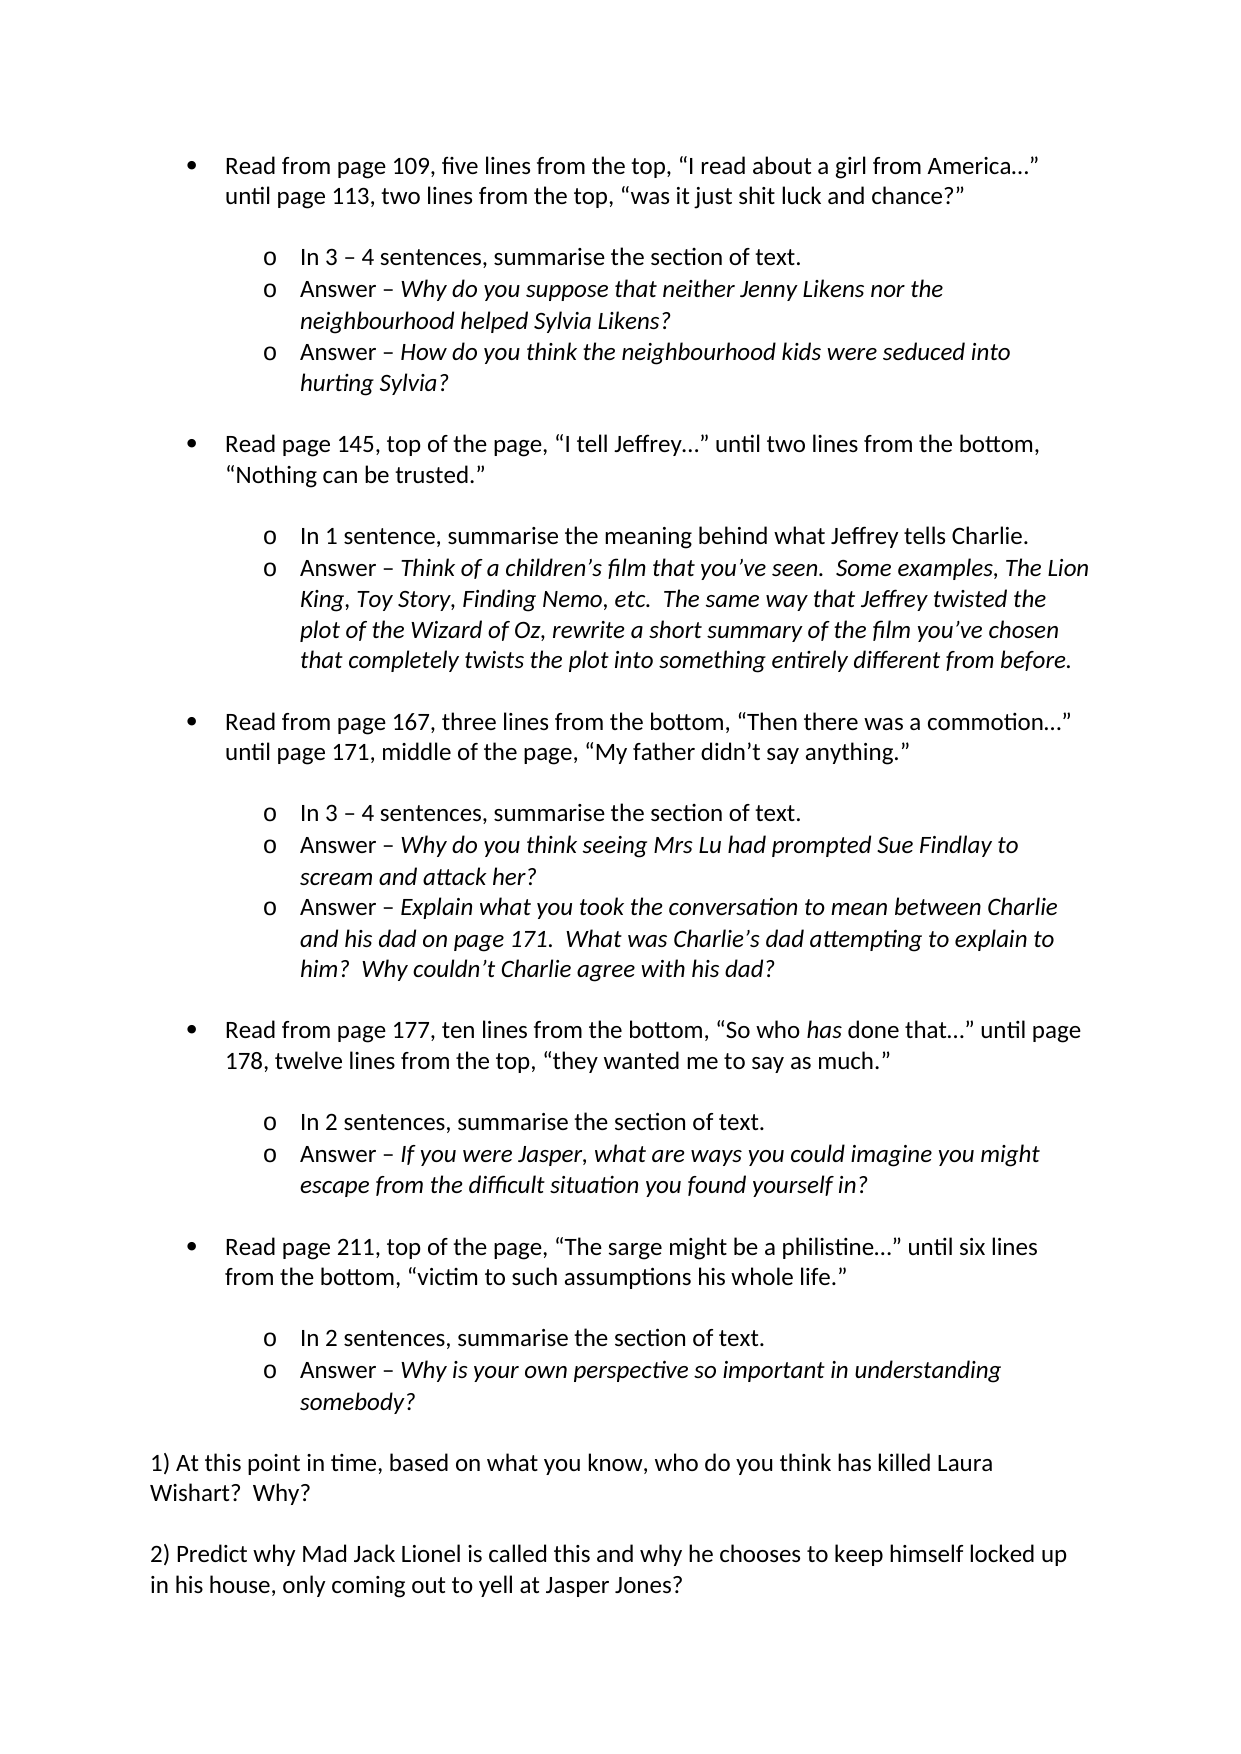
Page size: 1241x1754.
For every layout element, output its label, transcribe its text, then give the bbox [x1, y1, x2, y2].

text 2) Predict why Mad Jack Lionel is called this and why he chooses to keep himself locked up in his house, only coming out to yell at Jasper Jones? [150, 1538, 1090, 1599]
list Answer – Explain what you took the conversation to mean between Charlie and his dad on page 171. What was Charlie’s dad attempting to explain to him? Why couldn’t Charlie agree with his dad? [262, 891, 1090, 984]
list Answer – Why do you think seeing Mrs Lu had prompted Sue Findlay to scream and attack her? [262, 829, 1090, 891]
text 1) At this point in time, based on what you know, who do you think has killed Laura Wishart? Why? [150, 1447, 1090, 1508]
list Answer – How do you think the neighbourhood kids were seduced into hurting Sylvia? [262, 336, 1090, 398]
list Read from page 177, ten lines from the bottom, “So who has done that…” until page 178, twelve lines from the top, “they wanted me to say as much.” [187, 1014, 1090, 1076]
list Answer – Why is your own perspective so important in understanding somebody? [262, 1354, 1090, 1416]
list In 1 sentence, summarise the meaning behind what Jeffrey tells Charlie. [262, 520, 1090, 552]
list In 2 sentences, summarise the section of text. [262, 1106, 1090, 1138]
list Read from page 167, three lines from the bottom, “Then there was a commotion…” until page 171, middle of the page, “My father didn’t say anything.” [187, 706, 1090, 767]
list Answer – If you were Jasper, what are ways you could imagine you might escape from the difficult situation you found yourself in? [262, 1138, 1090, 1200]
list Read page 211, top of the page, “The sarge might be a philistine…” until six lines from the bottom, “victim to such assumptions his whole life.” [187, 1231, 1090, 1292]
list Read page 145, top of the page, “I tell Jeffrey…” until two lines from the bottom, “Nothing can be trusted.” [187, 428, 1090, 489]
list Answer – Think of a children’s film that you’ve seen. Some examples, The Lion King, Toy Story, Finding Nemo, etc. The same way that Jeffrey twisted the plot of the Wizard of Oz, rewrite a short summary of the film you’ve chosen that completely twists the plot into something entirely different from before. [262, 552, 1090, 675]
list Read from page 109, five lines from the top, “I read about a girl from America…” until page 113, two lines from the top, “was it just shit luck and chance?” [187, 150, 1090, 211]
list In 2 sentences, summarise the section of text. [262, 1322, 1090, 1354]
list In 3 – 4 sentences, summarise the section of text. [262, 242, 1090, 273]
list In 3 – 4 sentences, summarise the section of text. [262, 797, 1090, 829]
list Answer – Why do you suppose that neither Jenny Likens nor the neighbourhood helped Sylvia Likens? [262, 273, 1090, 336]
